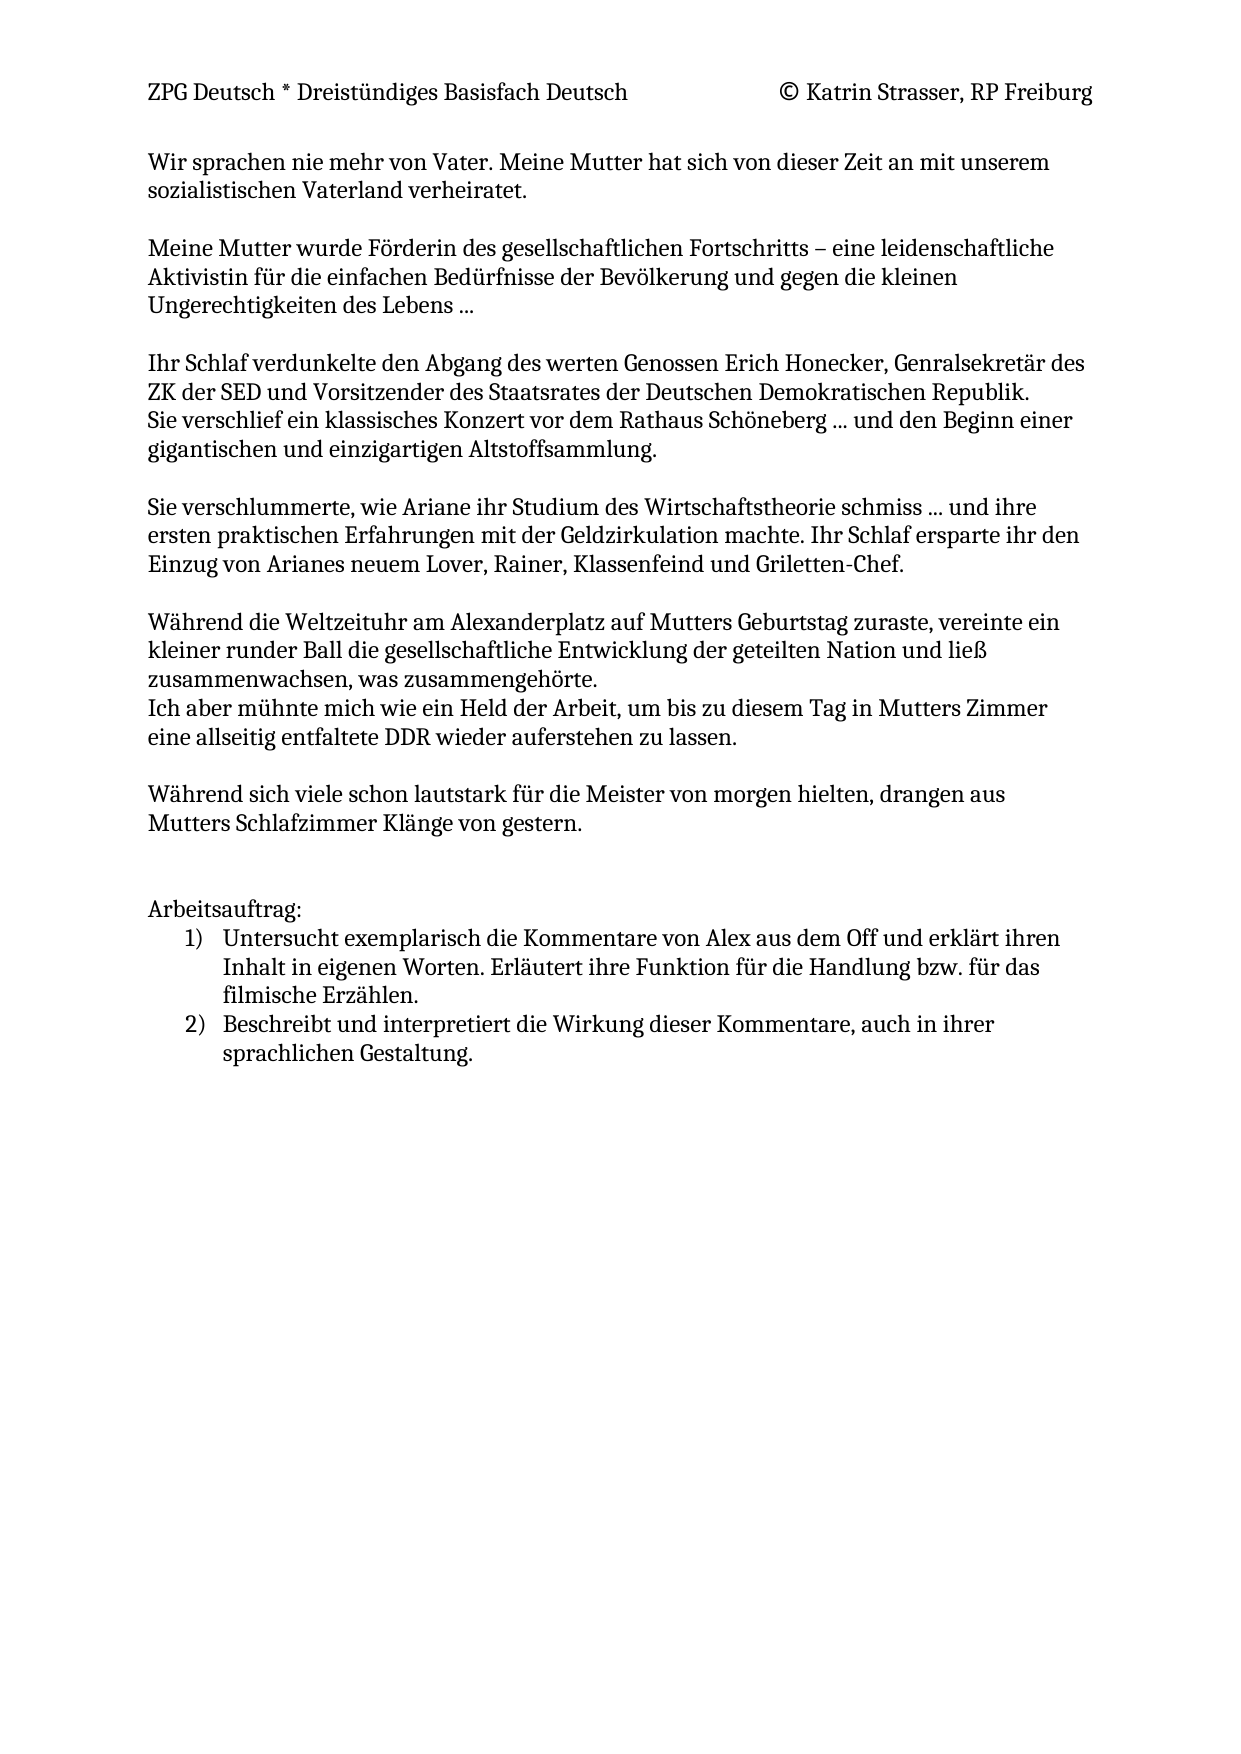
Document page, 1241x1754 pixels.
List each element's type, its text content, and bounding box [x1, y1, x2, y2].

list Beschreibt und interpretiert die Wirkung dieser Kommentare, auch in ihrer sprachlichen Gestaltung. [185, 1010, 1093, 1068]
text Arbeitsauftrag: [148, 895, 1093, 924]
text Ihr Schlaf verdunkelte den Abgang des werten Genossen Erich Honecker, Genralsekretär des ZK der SED und Vorsitzender des Staatsrates der Deutschen Demokratischen Republik. [148, 349, 1093, 406]
list Untersucht exemplarisch die Kommentare von Alex aus dem Off und erklärt ihren Inhalt in eigenen Worten. Erläutert ihre Funktion für die Handlung bzw. für das filmische Erzählen. [185, 924, 1093, 1010]
text Sie verschlief ein klassisches Konzert vor dem Rathaus Schöneberg ... und den Beginn einer gigantischen und einzigartigen Altstoffsammlung. [148, 406, 1093, 464]
text Sie verschlummerte, wie Ariane ihr Studium des Wirtschaftstheorie schmiss ... und ihre ersten praktischen Erfahrungen mit der Geldzirkulation machte. Ihr Schlaf ersparte ihr den Einzug von Arianes neuem Lover, Rainer, Klassenfeind und Griletten-Chef. [148, 493, 1093, 579]
text Wir sprachen nie mehr von Vater. Meine Mutter hat sich von dieser Zeit an mit unserem sozialistischen Vaterland verheiratet. [148, 148, 1093, 205]
text Meine Mutter wurde Förderin des gesellschaftlichen Fortschritts – eine leidenschaftliche Aktivistin für die einfachen Bedürfnisse der Bevölkerung und gegen die kleinen Ungerechtigkeiten des Lebens ... [148, 234, 1093, 320]
text Während die Weltzeituhr am Alexanderplatz auf Mutters Geburtstag zuraste, vereinte ein kleiner runder Ball die gesellschaftliche Entwicklung der geteilten Nation und ließ zusammenwachsen, was zusammengehörte. [148, 608, 1093, 694]
text Ich aber mühnte mich wie ein Held der Arbeit, um bis zu diesem Tag in Mutters Zimmer eine allseitig entfaltete DDR wieder auferstehen zu lassen. [148, 694, 1093, 751]
text Während sich viele schon lautstark für die Meister von morgen hielten, drangen aus Mutters Schlafzimmer Klänge von gestern. [148, 780, 1093, 838]
